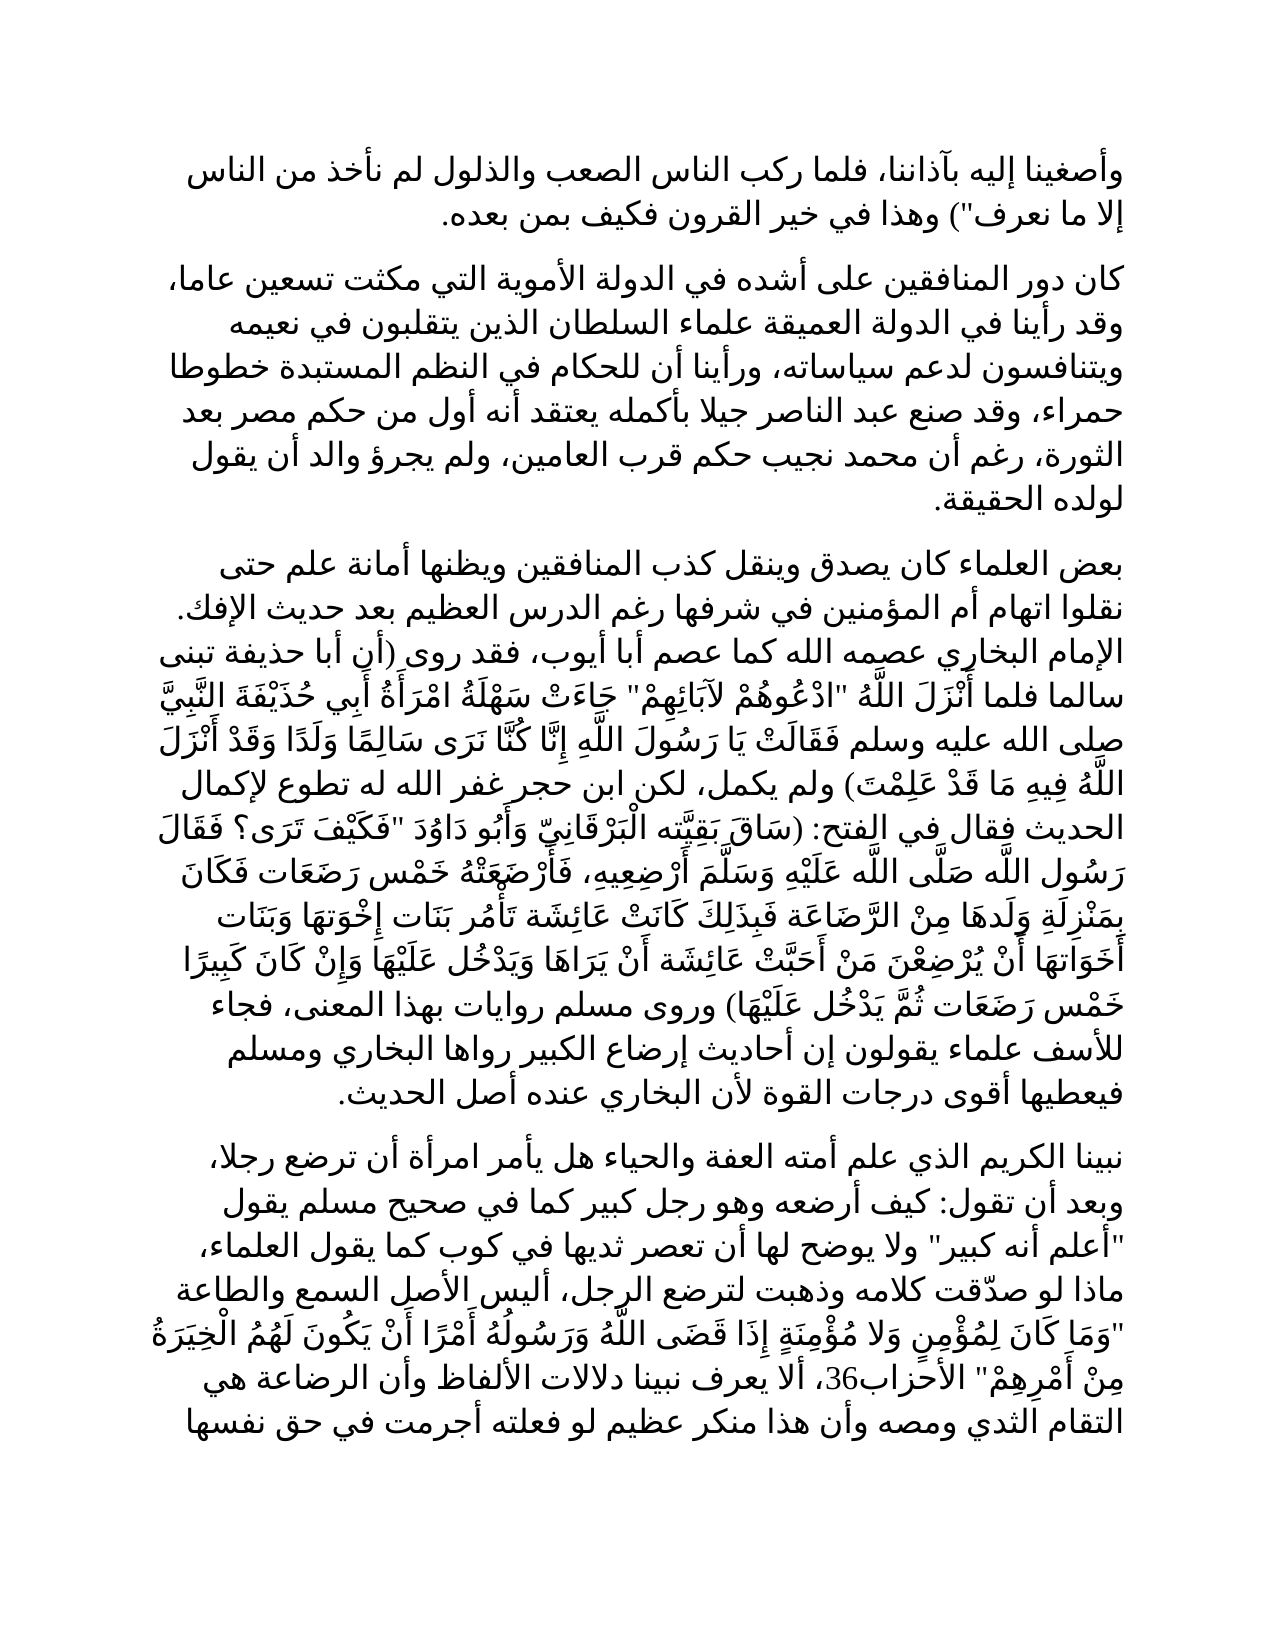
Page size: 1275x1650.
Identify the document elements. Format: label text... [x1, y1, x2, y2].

text بعض العلماء كان يصدق وينقل كذب المنافقين ويظنها أمانة علم حتى نقلوا اتهام أم المؤمنين في شرفها رغم الدرس العظيم بعد حديث الإفك. الإمام البخاري عصمه الله كما عصم أبا أيوب، فقد روى (أن أبا حذيفة تبنى سالما فلما أَنْزَلَ اللَّهُ "ادْعُوهُمْ لآبَائِهِمْ‏" جَاءَتْ سَهْلَةُ امْرَأَةُ أَبِي حُذَيْفَةَ النَّبِيَّ صلى الله عليه وسلم فَقَالَتْ يَا رَسُولَ اللَّهِ إِنَّا كُنَّا نَرَى سَالِمًا وَلَدًا وَقَدْ أَنْزَلَ اللَّهُ فِيهِ مَا قَدْ عَلِمْتَ) ولم يكمل، لكن ابن حجر غفر الله له تطوع لإكمال الحديث فقال في الفتح: (سَاقَ بَقِيَّته الْبَرْقَانِيّ وَأَبُو دَاوُدَ "فَكَيْفَ تَرَى؟ فَقَالَ رَسُول اللَّه صَلَّى اللَّه عَلَيْهِ وَسَلَّمَ أَرْضِعِيهِ، فَأَرْضَعَتْهُ خَمْس رَضَعَات فَكَانَ بِمَنْزِلَةِ وَلَدهَا مِنْ الرَّضَاعَة فَبِذَلِكَ كَانَتْ عَائِشَة تَأْمُر بَنَات إِخْوَتهَا وَبَنَات أَخَوَاتهَا أَنْ يُرْضِعْنَ مَنْ أَحَبَّتْ عَائِشَة أَنْ يَرَاهَا وَيَدْخُل عَلَيْهَا وَإِنْ كَانَ كَبِيرًا خَمْس رَضَعَات ثُمَّ يَدْخُل عَلَيْهَا) وروى مسلم روايات بهذا المعنى، فجاء للأسف علماء يقولون إن أحاديث إرضاع الكبير رواها البخاري ومسلم فيعطيها أقوى درجات القوة لأن البخاري عنده أصل الحديث. [150, 544, 1125, 1111]
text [150, 150, 1125, 232]
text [150, 1138, 1125, 1441]
text كان دور المنافقين على أشده في الدولة الأموية التي مكثت تسعين عاما، وقد رأينا في الدولة العميقة علماء السلطان الذين يتقلبون في نعيمه ويتنافسون لدعم سياساته، ورأينا أن للحكام في النظم المستبدة خطوطا حمراء، وقد صنع عبد الناصر جيلا بأكمله يعتقد أنه أول من حكم مصر بعد الثورة، رغم أن محمد نجيب حكم قرب العامين، ولم يجرؤ والد أن يقول لولده الحقيقة. [150, 259, 1125, 518]
